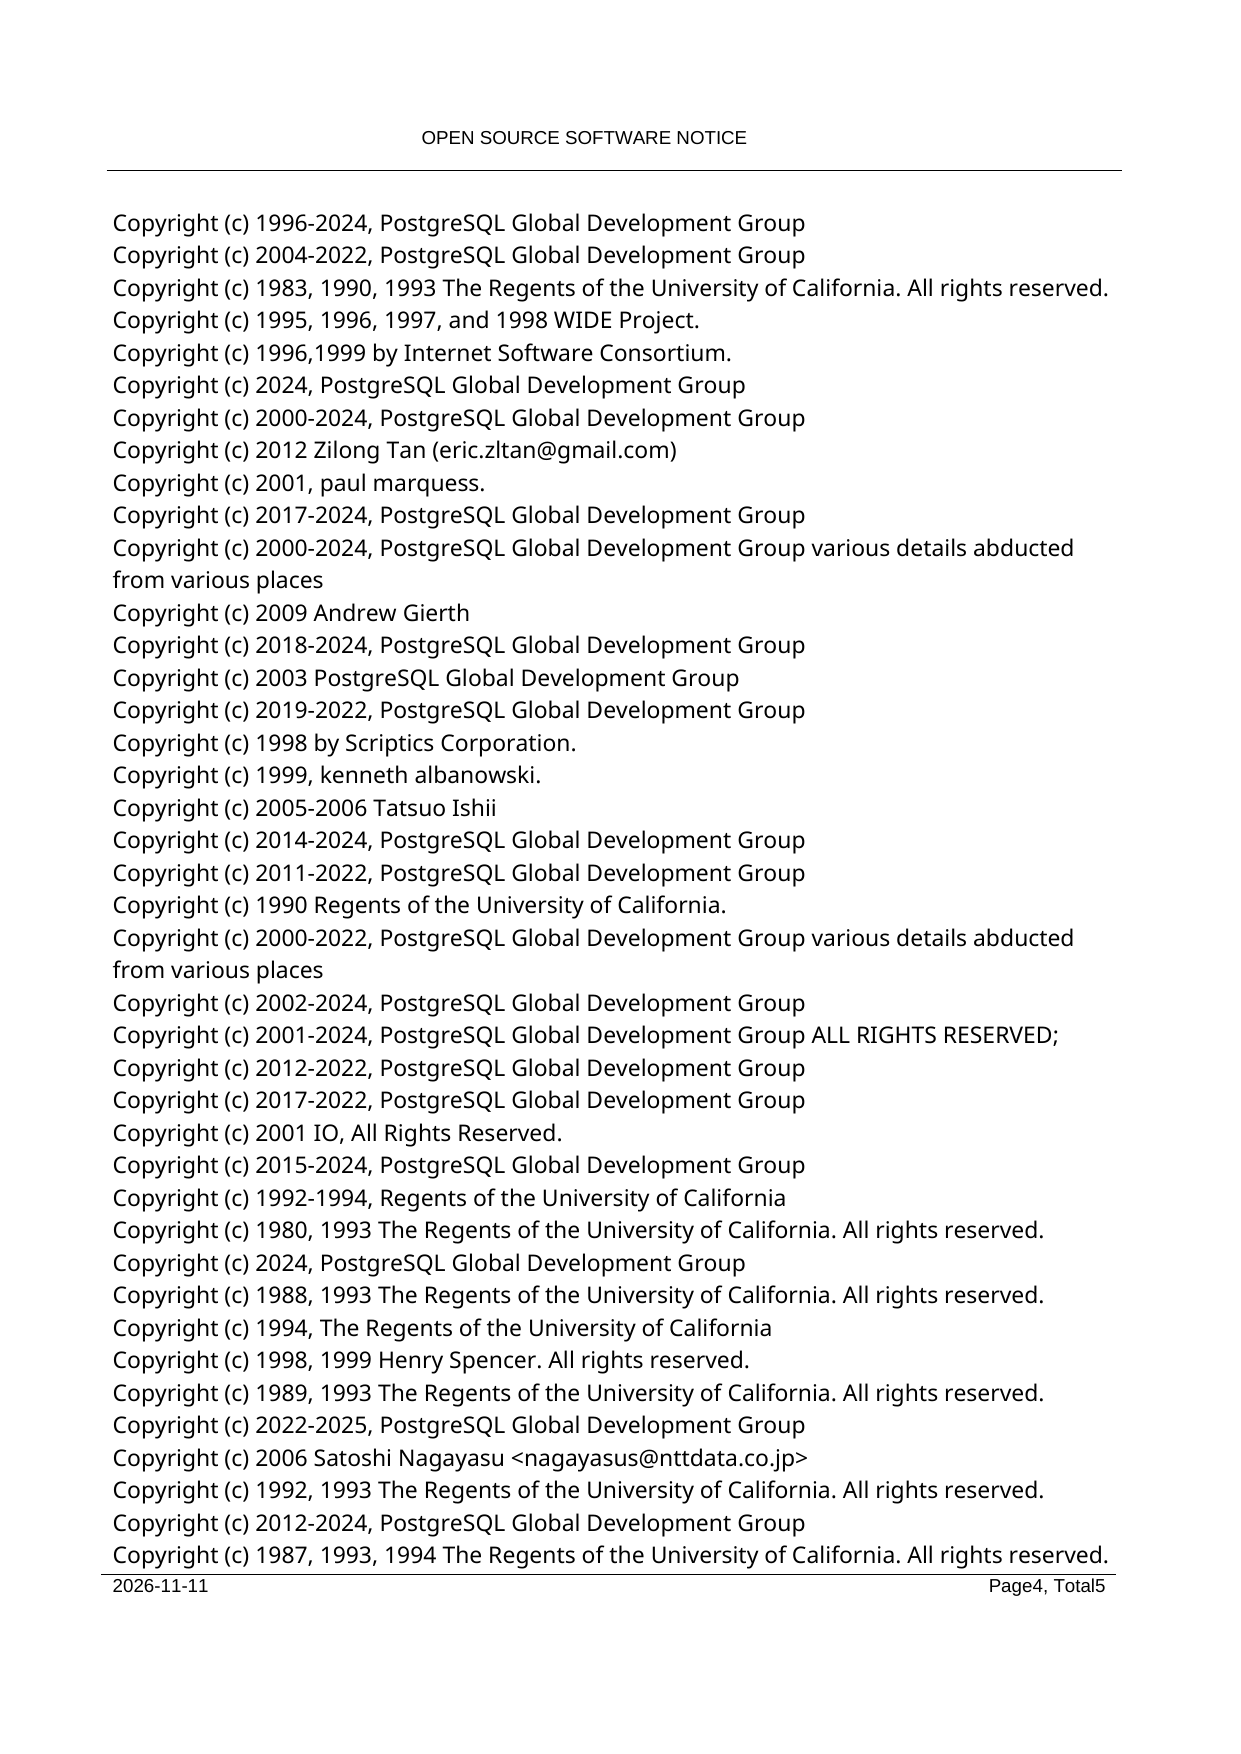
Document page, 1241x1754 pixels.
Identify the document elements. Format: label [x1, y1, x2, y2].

text [112, 206, 1128, 1571]
